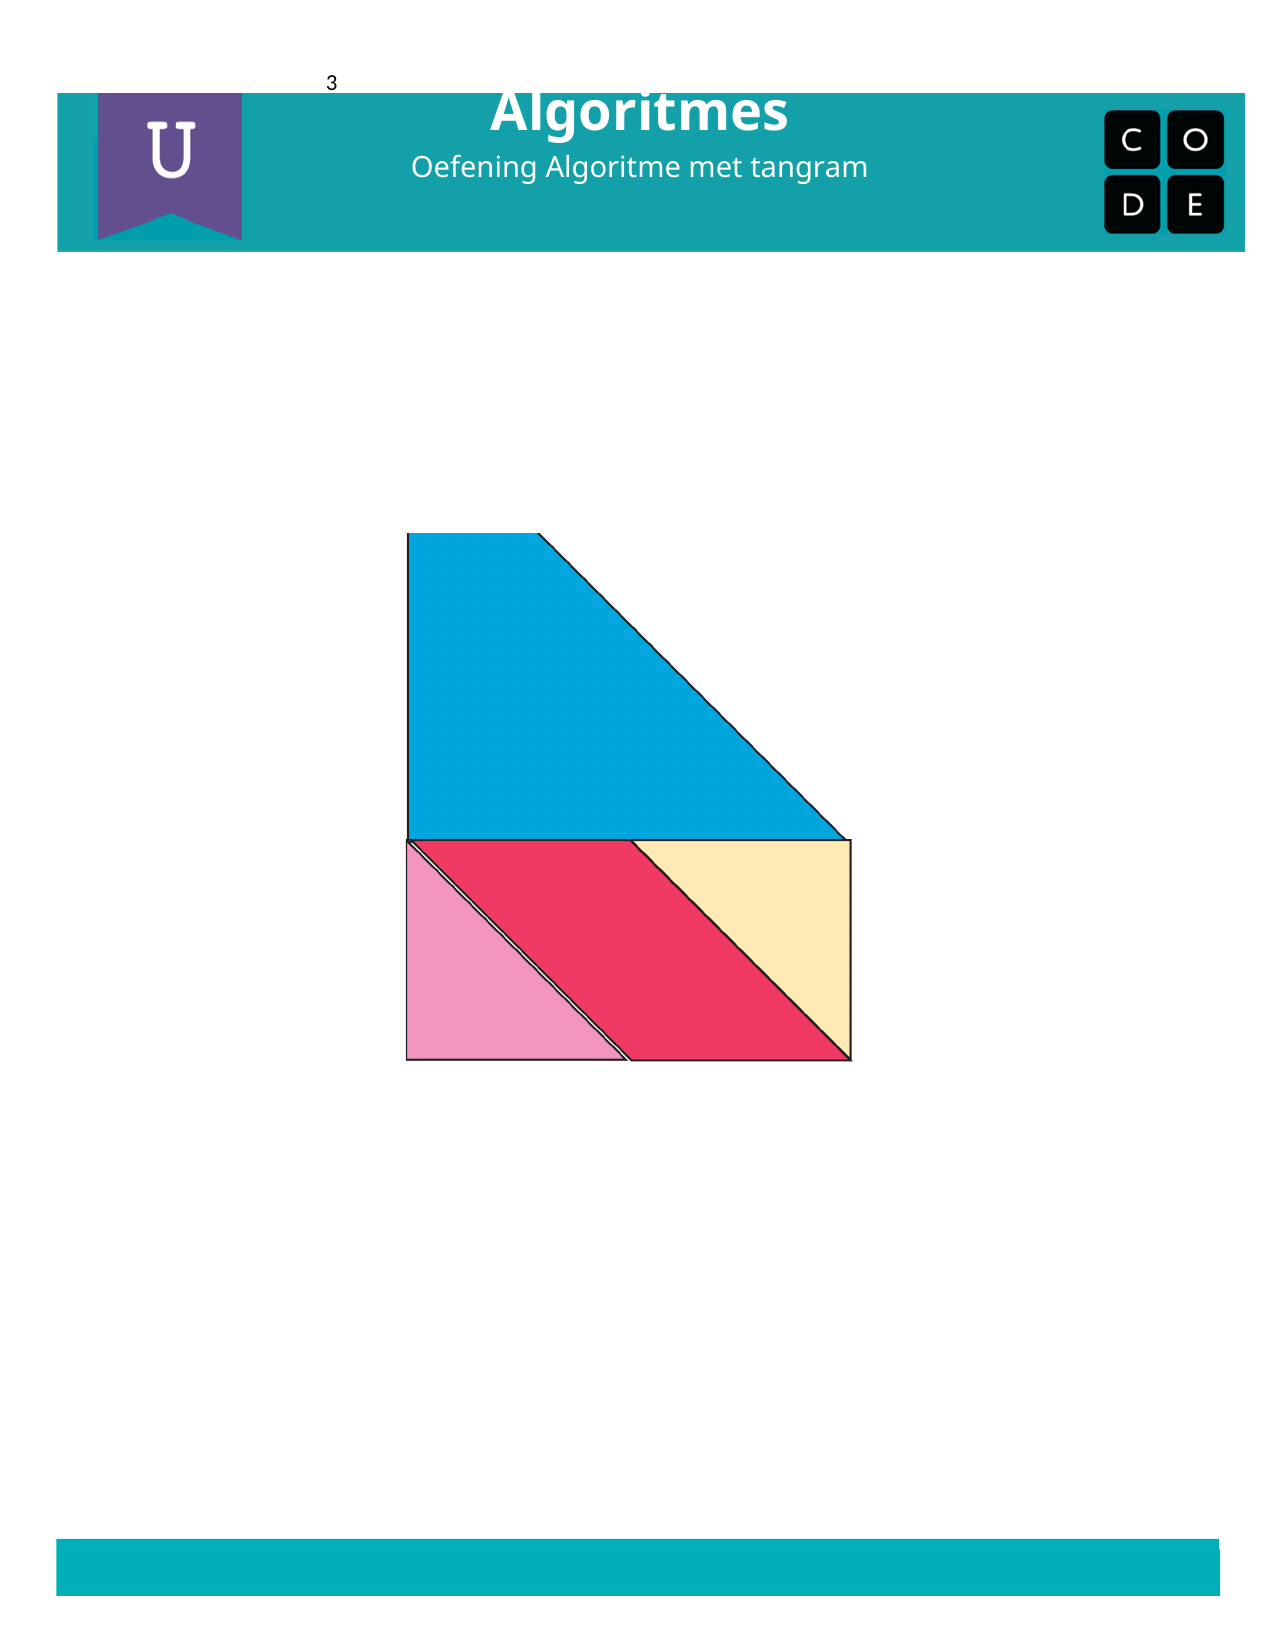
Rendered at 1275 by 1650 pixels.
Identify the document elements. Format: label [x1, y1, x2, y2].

picture [57, 93, 1245, 252]
picture [504, 98, 514, 114]
picture [405, 533, 853, 1062]
